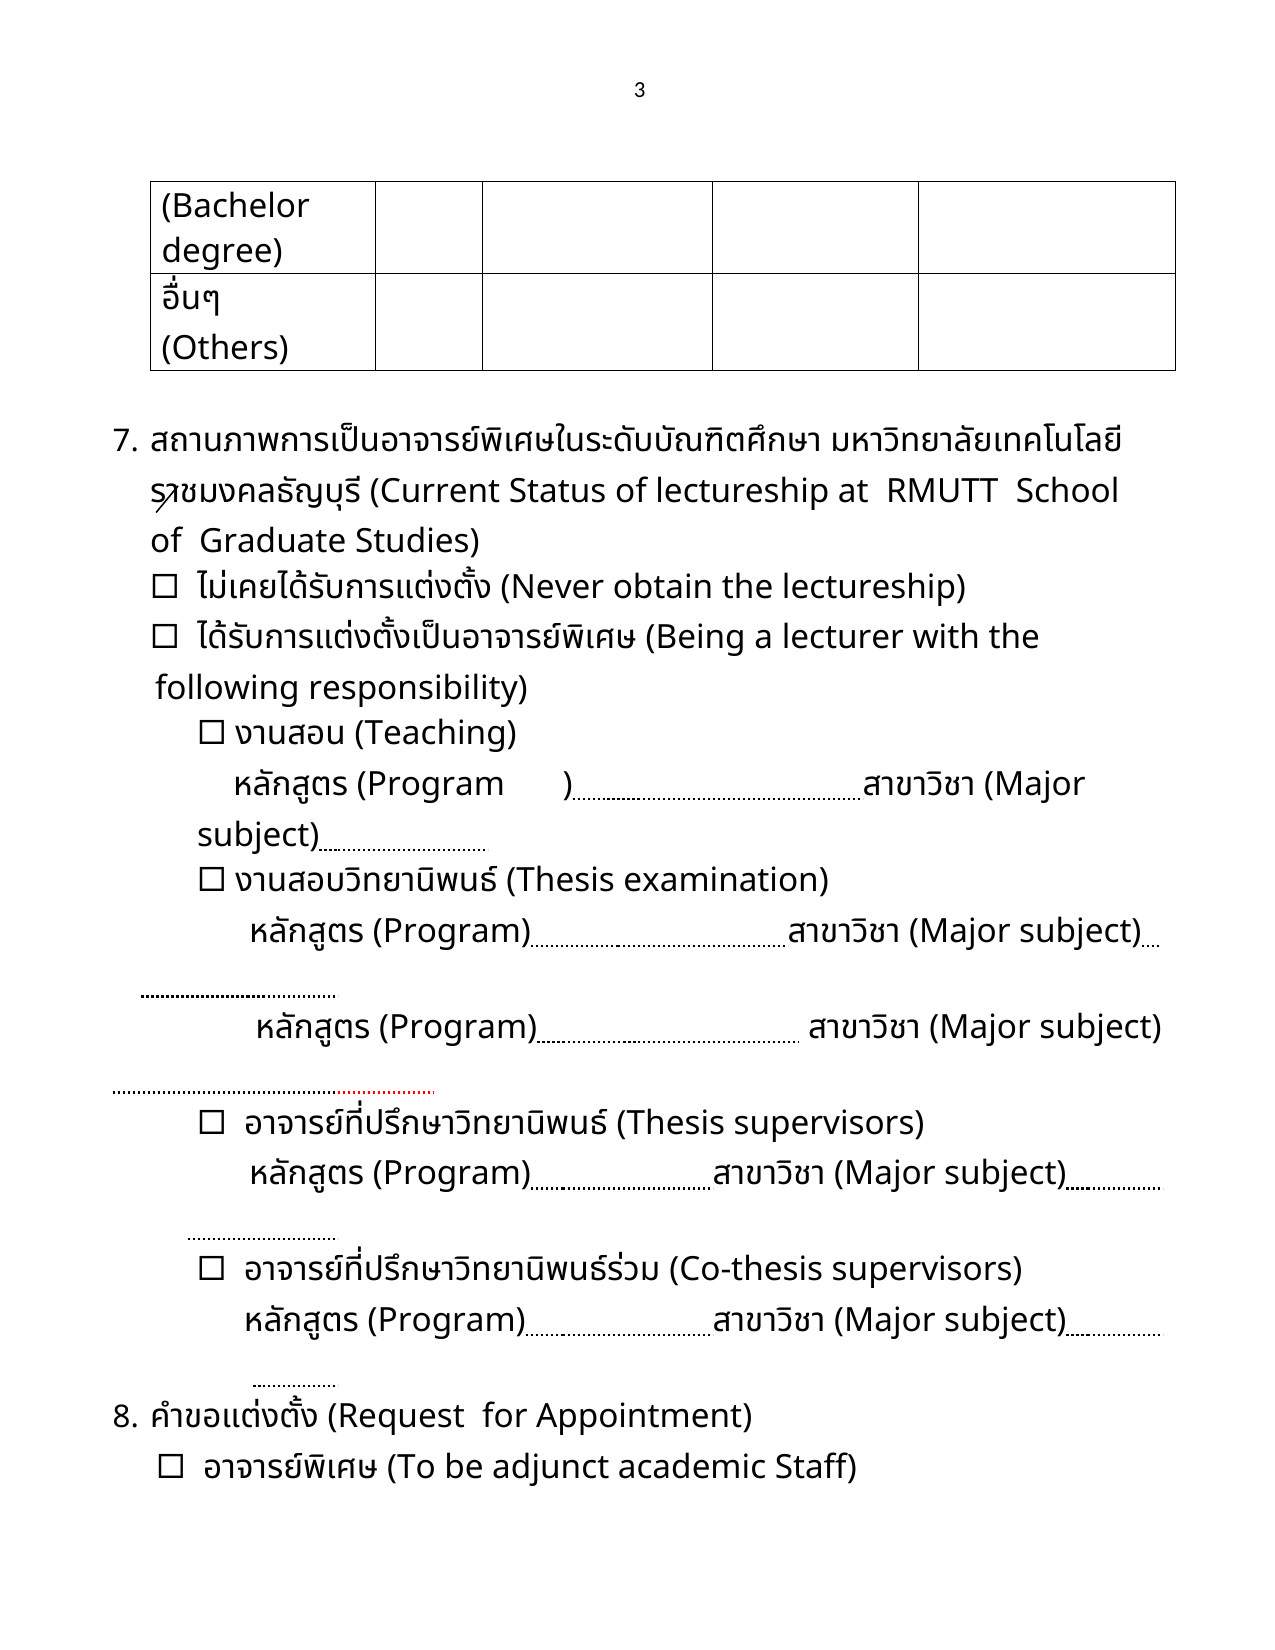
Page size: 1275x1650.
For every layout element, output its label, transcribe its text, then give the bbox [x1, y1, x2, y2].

table_cell [376, 274, 482, 369]
table_cell [713, 274, 918, 369]
text อาจารย์ที่ปรึกษาวิทยานิพนธ์ (Thesis supervisors) [187, 1098, 1167, 1149]
table_cell [376, 182, 482, 273]
table_cell [919, 274, 1175, 369]
table_cell [483, 182, 712, 273]
text งานสอน (Teaching) [141, 709, 1167, 760]
text หลักสูตร (Program) สาขาวิชา (Major subject) [141, 906, 1167, 1002]
text ได้รับการแต่งตั้งเป็นอาจารย์พิเศษ (Being a lecturer with the following responsibility) [150, 613, 1167, 709]
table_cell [151, 182, 375, 273]
table_cell [713, 182, 918, 273]
list สถานภาพการเป็นอาจารย์พิเศษในระดับบัณฑิตศึกษา มหาวิทยาลัยเทคโนโลยีราชมงคลธัญบุรี (Current Status of lectureship at RMUTT School of Graduate Studies) [112, 416, 1167, 562]
text งานสอบวิทยานิพนธ์ (Thesis examination) [141, 856, 1167, 906]
text หลักสูตร (Program) สาขาวิชา (Major subject) [112, 1002, 1167, 1098]
table_cell [483, 274, 712, 369]
text ไม่เคยได้รับการแต่งตั้ง (Never obtain the lectureship) [112, 562, 1167, 613]
text หลักสูตร (Program ) สาขาวิชา (Major subject) [197, 760, 1167, 856]
list คำขอแต่งตั้ง (Request for Appointment) [112, 1392, 1167, 1442]
text อาจารย์ที่ปรึกษาวิทยานิพนธ์ร่วม (Co-thesis supervisors) [141, 1245, 1167, 1296]
text หลักสูตร (Program) สาขาวิชา (Major subject) [244, 1296, 1167, 1392]
table_cell อื่นๆ (Others) [151, 274, 375, 369]
text อาจารย์พิเศษ (To be adjunct academic Staff) [112, 1442, 1167, 1493]
text หลักสูตร (Program) สาขาวิชา (Major subject) [187, 1149, 1167, 1245]
table_cell [919, 182, 1175, 273]
